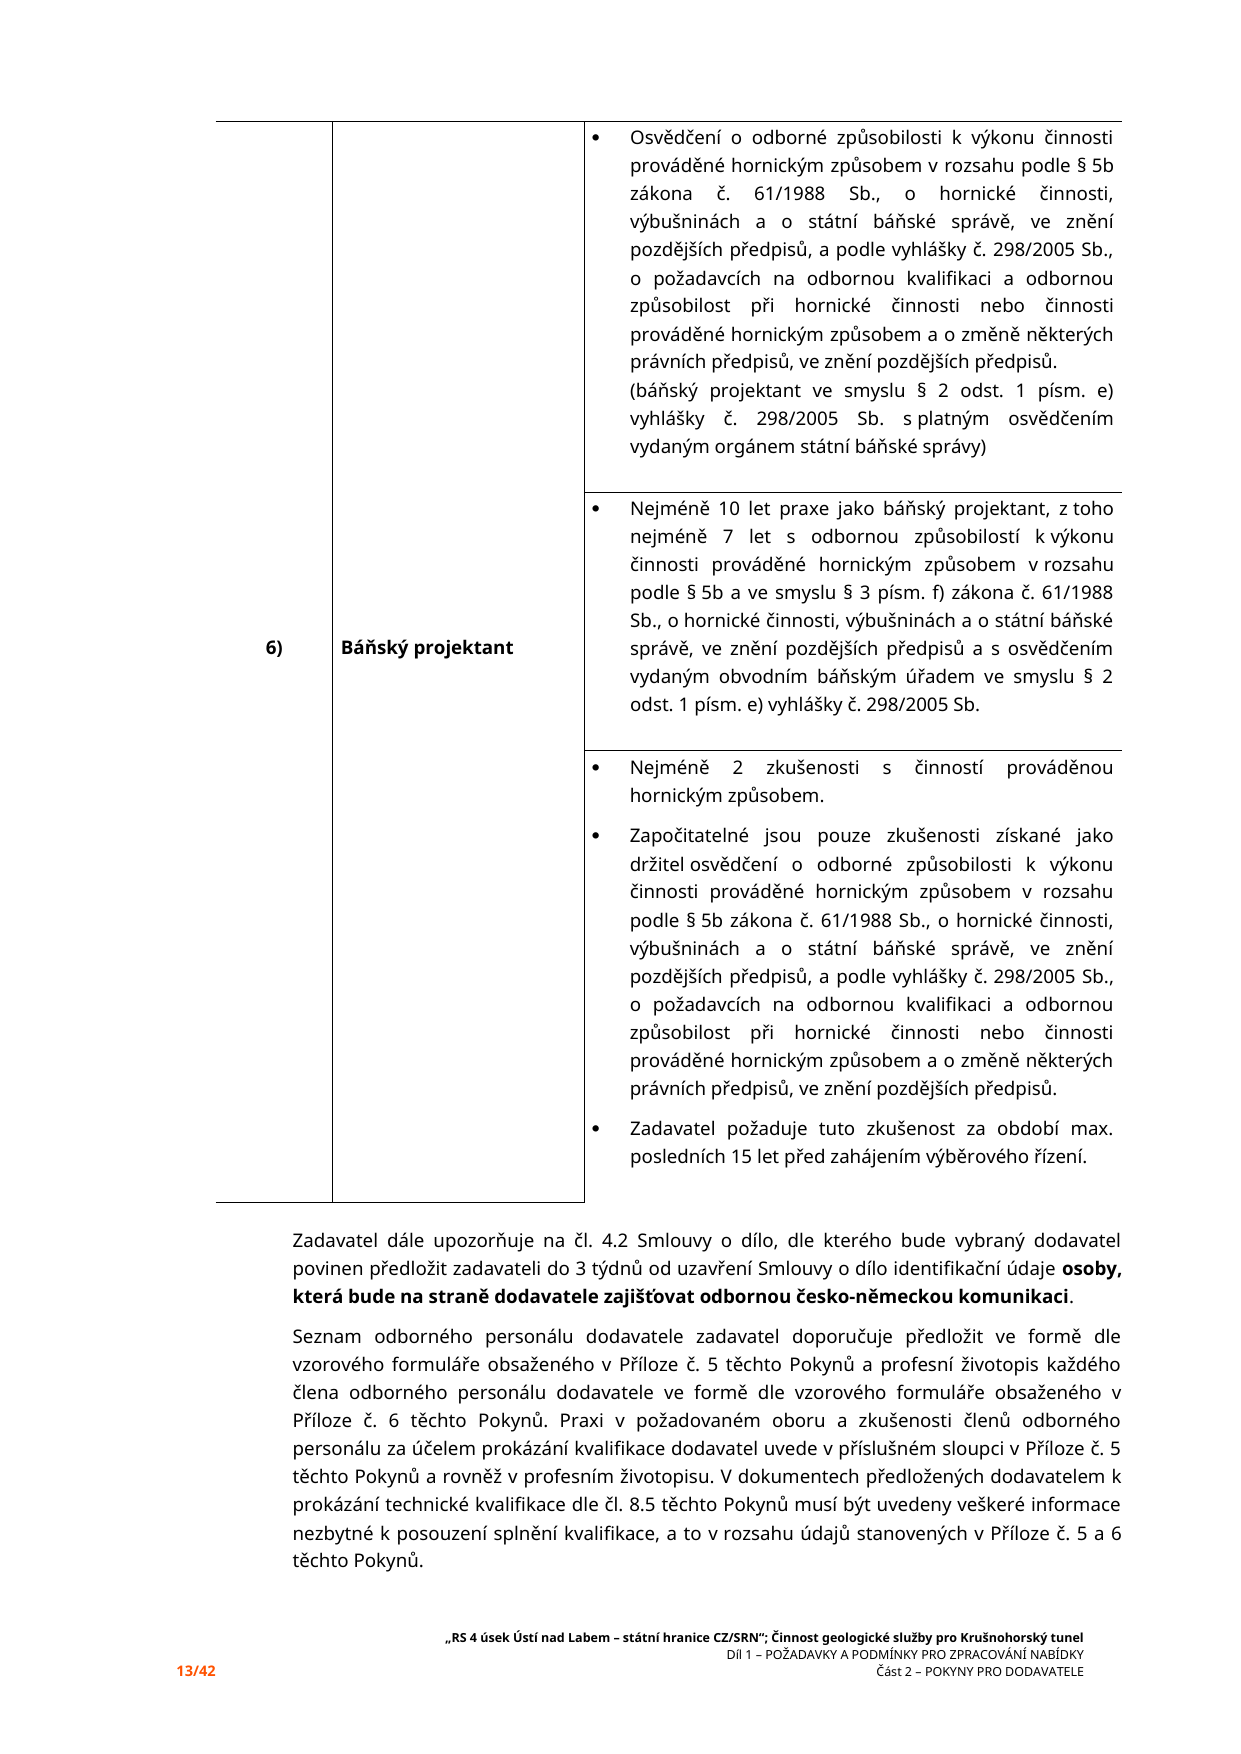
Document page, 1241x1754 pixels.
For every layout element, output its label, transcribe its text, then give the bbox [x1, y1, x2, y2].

table_cell 6) [216, 122, 332, 1202]
text Seznam odborného personálu dodavatele zadavatel doporučuje předložit ve formě dle vzorového formuláře obsaženého v Příloze č. 5 těchto Pokynů a profesní životopis každého člena odborného personálu dodavatele ve formě dle vzorového formuláře obsaženého v Příloze č. 6 těchto Pokynů. Praxi v požadovaném oboru a zkušenosti členů odborného personálu za účelem prokázání kvalifikace dodavatel uvede v příslušném sloupci v Příloze č. 5 těchto Pokynů a rovněž v profesním životopisu. V dokumentech předložených dodavatelem k prokázání technické kvalifikace dle čl. 8.5 těchto Pokynů musí být uvedeny veškeré informace nezbytné k posouzení splnění kvalifikace, a to v rozsahu údajů stanovených v Příloze č. 5 a 6 těchto Pokynů. [292, 1324, 1122, 1573]
table_cell Nejméně 10 let praxe jako báňský projektant, z toho nejméně 7 let s odbornou způsobilostí k výkonu činnosti prováděné hornickým způsobem v rozsahu podle § 5b a ve smyslu § 3 písm. f) zákona č. 61/1988 Sb., o hornické činnosti, výbušninách a o státní báňské správě, ve znění pozdějších předpisů a s osvědčením vydaným obvodním báňským úřadem ve smyslu § 2 odst. 1 písm. e) vyhlášky č. 298/2005 Sb. [585, 493, 1122, 750]
text Zadavatel dále upozorňuje na čl. 4.2 Smlouvy o dílo, dle kterého bude vybraný dodavatel povinen předložit zadavateli do 3 týdnů od uzavření Smlouvy o dílo identifikační údaje osoby, která bude na straně dodavatele zajišťovat odbornou česko-německou komunikaci. [292, 1227, 1122, 1309]
table_cell Osvědčení o odborné způsobilosti k výkonu činnosti prováděné hornickým způsobem v rozsahu podle § 5b zákona č. 61/1988 Sb., o hornické činnosti, výbušninách a o státní báňské správě, ve znění pozdějších předpisů, a podle vyhlášky č. 298/2005 Sb., o požadavcích na odbornou kvalifikaci a odbornou způsobilost při hornické činnosti nebo činnosti prováděné hornickým způsobem a o změně některých právních předpisů, ve znění pozdějších předpisů. (báňský projektant ve smyslu § 2 odst. 1 písm. e) vyhlášky č. 298/2005 Sb. s platným osvědčením vydaným orgánem státní báňské správy) [585, 122, 1122, 491]
table_cell Báňský projektant [333, 122, 584, 1202]
table_cell Nejméně 2 zkušenosti s činností prováděnou hornickým způsobem. Započitatelné jsou pouze zkušenosti získané jako držitel osvědčení o odborné způsobilosti k výkonu činnosti prováděné hornickým způsobem v rozsahu podle § 5b zákona č. 61/1988 Sb., o hornické činnosti, výbušninách a o státní báňské správě, ve znění pozdějších předpisů, a podle vyhlášky č. 298/2005 Sb., o požadavcích na odbornou kvalifikaci a odbornou způsobilost při hornické činnosti nebo činnosti prováděné hornickým způsobem a o změně některých právních předpisů, ve znění pozdějších předpisů. Zadavatel požaduje tuto zkušenost za období max. posledních 15 let před zahájením výběrového řízení. [585, 751, 1122, 1202]
